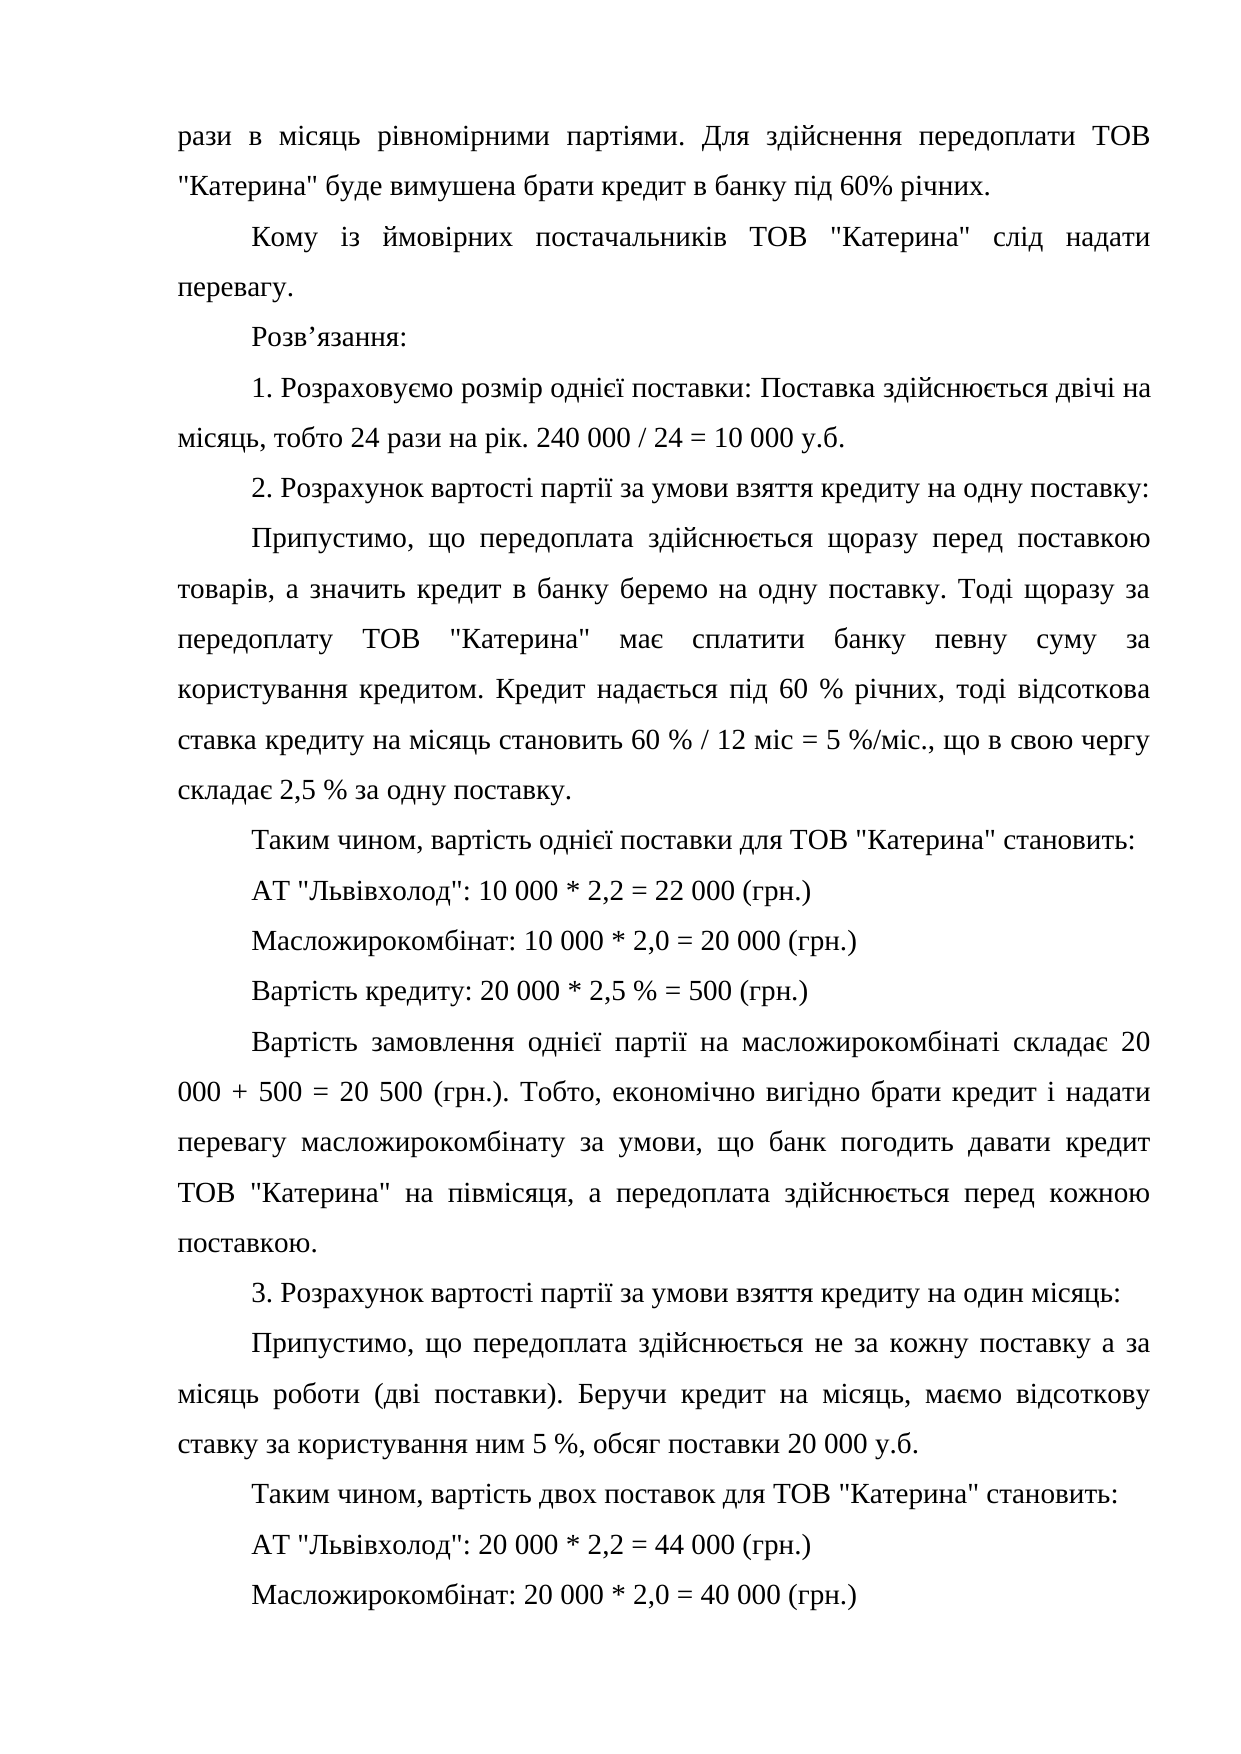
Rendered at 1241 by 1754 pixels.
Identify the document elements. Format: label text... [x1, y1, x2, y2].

text Таким чином, вартість однієї поставки для ТОВ "Катерина" становить: [177, 822, 1152, 856]
text Масложирокомбінат: 10 000 * 2,0 = 20 000 (грн.) [177, 923, 1152, 957]
text Кому із ймовірних постачальників ТОВ "Катерина" слід надати перевагу. [177, 219, 1152, 303]
text Масложирокомбінат: 20 000 * 2,0 = 40 000 (грн.) [177, 1577, 1152, 1611]
text АТ "Львівхолод": 10 000 * 2,2 = 22 000 (грн.) [177, 873, 1152, 906]
text 1. Розраховуємо розмір однієї поставки: Поставка здійснюється двічі на місяць, тобто 24 рази на рік. 240 000 / 24 = 10 000 у.б. [177, 370, 1152, 453]
text АТ "Львівхолод": 20 000 * 2,2 = 44 000 (грн.) [177, 1527, 1152, 1560]
subtitle Розв’язання: [177, 319, 1152, 353]
text Вартість замовлення однієї партії на масложирокомбінаті складає 20 000 + 500 = 20 500 (грн.). Тобто, економічно вигідно брати кредит і надати перевагу масложирокомбінату за умови, що банк погодить давати кредит ТОВ "Катерина" на півмісяця, а передоплата здійснюється перед кожною поставкою. [177, 1024, 1152, 1258]
text Таким чином, вартість двох поставок для ТОВ "Катерина" становить: [177, 1477, 1152, 1510]
text 2. Розрахунок вартості партії за умови взяття кредиту на одну поставку: [177, 470, 1152, 504]
text Вартість кредиту: 20 000 * 2,5 % = 500 (грн.) [177, 973, 1152, 1007]
text Припустимо, що передоплата здійснюється щоразу перед поставкою товарів, а значить кредит в банку беремо на одну поставку. Тоді щоразу за передоплату ТОВ "Катерина" має сплатити банку певну суму за користування кредитом. Кредит надається під 60 % річних, тоді відсоткова ставка кредиту на місяць становить 60 % / 12 міс = 5 %/міс., що в свою чергу складає 2,5 % за одну поставку. [177, 521, 1152, 806]
text Припустимо, що передоплата здійснюється не за кожну поставку а за місяць роботи (дві поставки). Беручи кредит на місяць, маємо відсоткову ставку за користування ним 5 %, обсяг поставки 20 000 у.б. [177, 1326, 1152, 1460]
text 3. Розрахунок вартості партії за умови взяття кредиту на один місяць: [177, 1275, 1152, 1309]
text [177, 118, 1152, 202]
